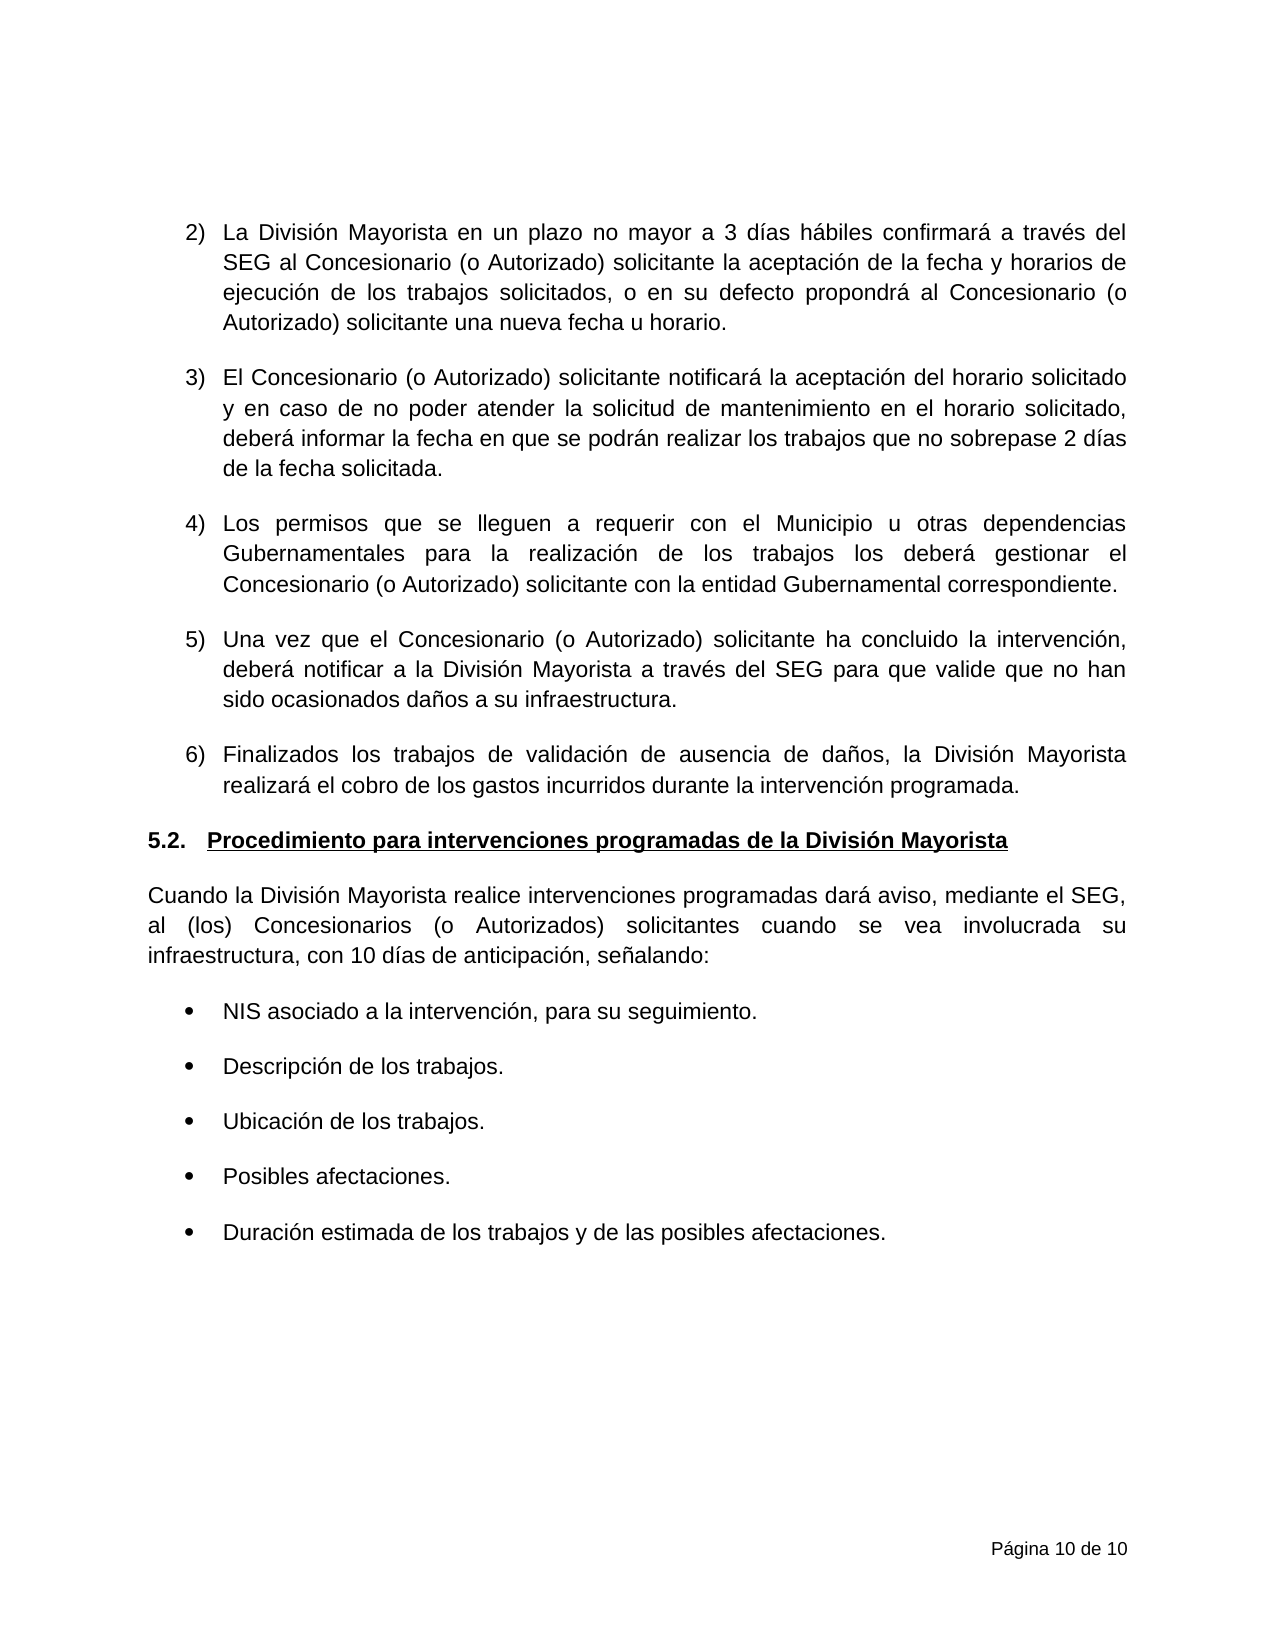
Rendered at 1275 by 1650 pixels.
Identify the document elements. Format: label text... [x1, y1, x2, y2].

list Una vez que el Concesionario (o Autorizado) solicitante ha concluido la intervención, deberá notificar a la División Mayorista a través del SEG para que valide que no han sido ocasionados daños a su infraestructura. [185, 626, 1127, 713]
list Finalizados los trabajos de validación de ausencia de daños, la División Mayorista realizará el cobro de los gastos incurridos durante la intervención programada. [185, 741, 1127, 798]
subtitle 5.2. Procedimiento para intervenciones programadas de la División Mayorista [148, 827, 1127, 853]
list Duración estimada de los trabajos y de las posibles afectaciones. [185, 1218, 1127, 1245]
list Descripción de los trabajos. [185, 1053, 1127, 1079]
list La División Mayorista en un plazo no mayor a 3 días hábiles confirmará a través del SEG al Concesionario (o Autorizado) solicitante la aceptación de la fecha y horarios de ejecución de los trabajos solicitados, o en su defecto propondrá al Concesionario (o Autorizado) solicitante una nueva fecha u horario. [185, 218, 1127, 336]
text Cuando la División Mayorista realice intervenciones programadas dará aviso, mediante el SEG, al (los) Concesionarios (o Autorizados) solicitantes cuando se vea involucrada su infraestructura, con 10 días de anticipación, señalando: [148, 882, 1127, 969]
list El Concesionario (o Autorizado) solicitante notificará la aceptación del horario solicitado y en caso de no poder atender la solicitud de mantenimiento en el horario solicitado, deberá informar la fecha en que se podrán realizar los trabajos que no sobrepase 2 días de la fecha solicitada. [185, 364, 1127, 481]
list Ubicación de los trabajos. [185, 1108, 1127, 1134]
list Posibles afectaciones. [185, 1163, 1127, 1190]
list Los permisos que se lleguen a requerir con el Municipio u otras dependencias Gubernamentales para la realización de los trabajos los deberá gestionar el Concesionario (o Autorizado) solicitante con la entidad Gubernamental correspondiente. [185, 510, 1127, 597]
list NIS asociado a la intervención, para su seguimiento. [185, 998, 1127, 1024]
